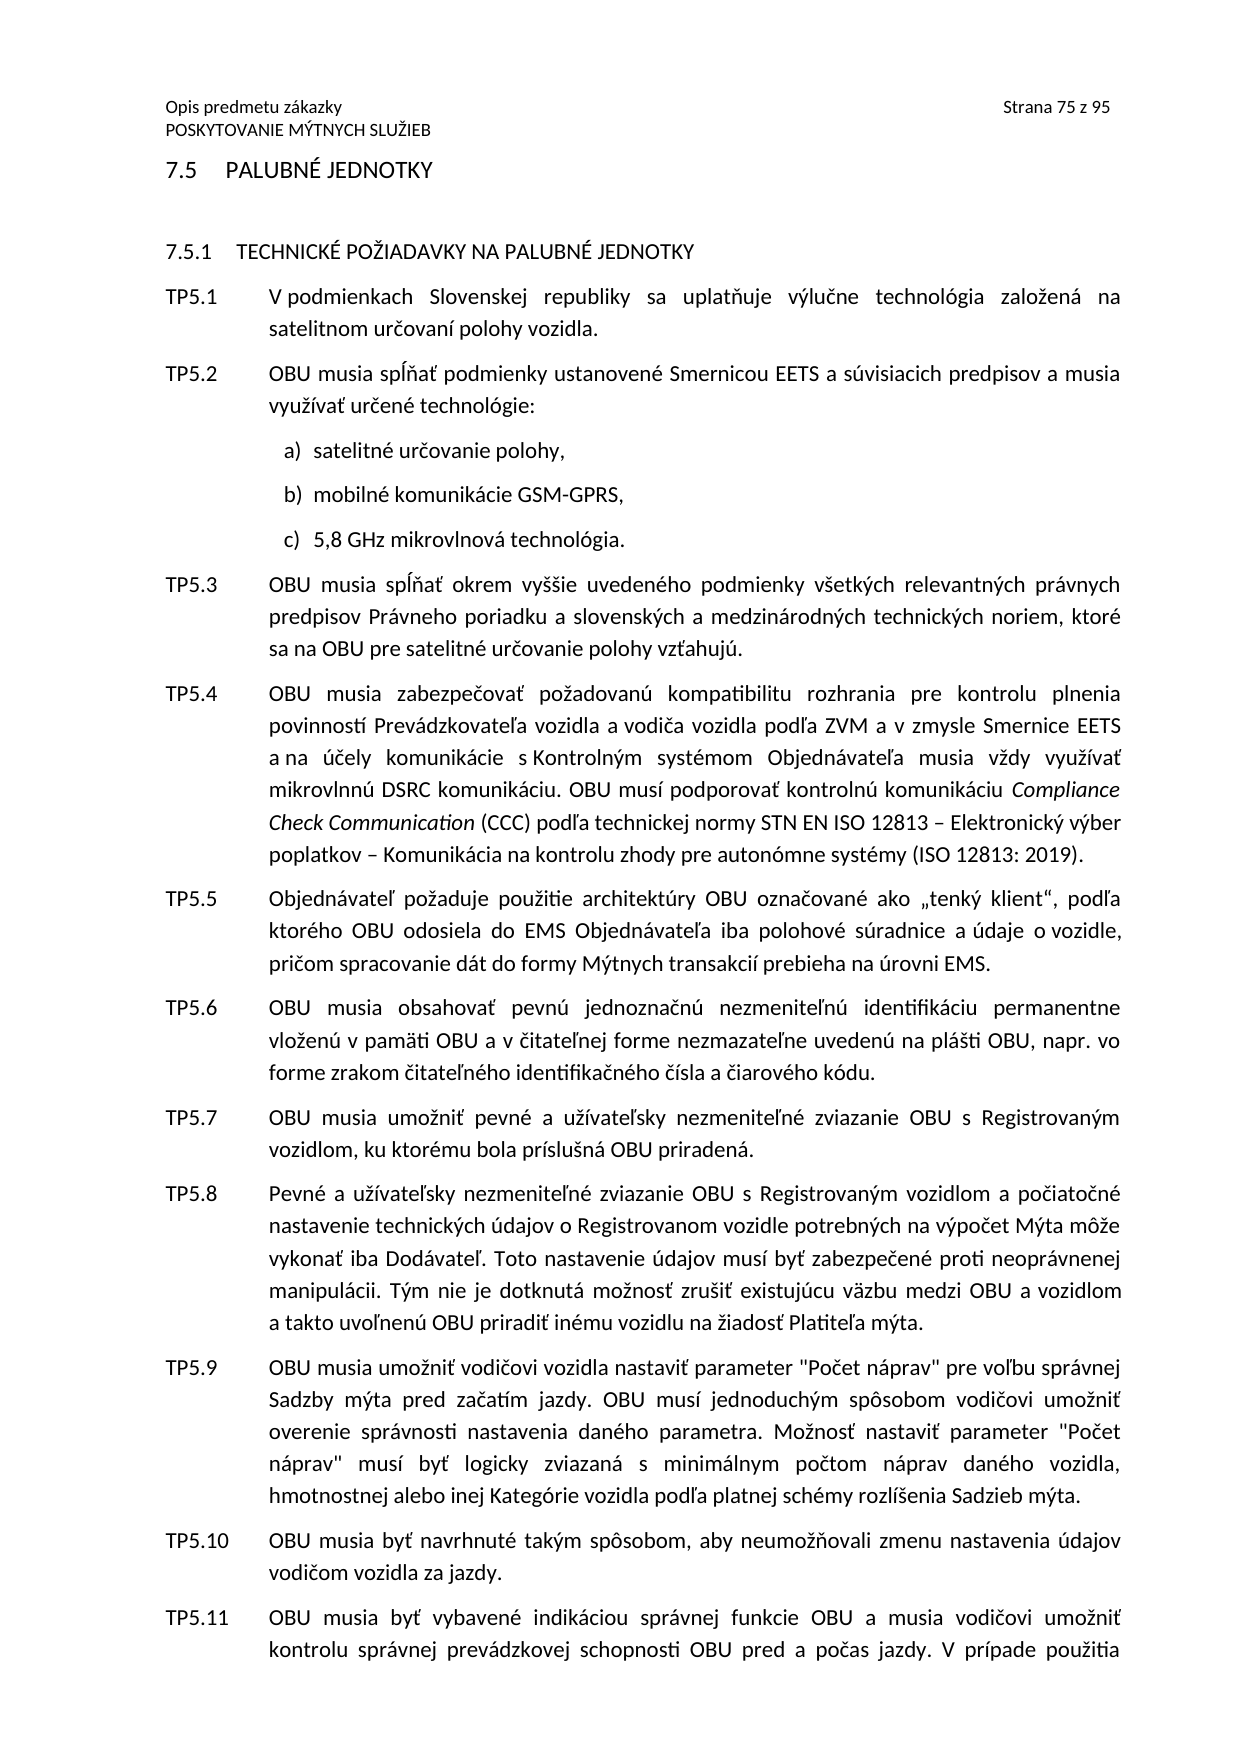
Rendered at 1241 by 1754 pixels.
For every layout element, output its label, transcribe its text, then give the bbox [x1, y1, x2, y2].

list OBU musia spĺňať podmienky ustanovené Smernicou EETS a súvisiacich predpisov a musia využívať určené technológie: [165, 359, 1122, 419]
list OBU musia zabezpečovať požadovanú kompatibilitu rozhrania pre kontrolu plnenia povinností Prevádzkovateľa vozidla a vodiča vozidla podľa ZVM a v zmysle Smernice EETS a na účely komunikácie s Kontrolným systémom Objednávateľa musia vždy využívať mikrovlnnú DSRC komunikáciu. OBU musí podporovať kontrolnú komunikáciu Compliance Check Communication (CCC) podľa technickej normy STN EN ISO 12813 – Elektronický výber poplatkov – Komunikácia na kontrolu zhody pre autonómne systémy (ISO 12813: 2019). [165, 679, 1122, 868]
list mobilné komunikácie GSM-GPRS, [283, 480, 1122, 508]
subtitle Palubné jednotky [165, 154, 1122, 184]
list Objednávateľ požaduje použitie architektúry OBU označované ako „tenký klient“, podľa ktorého OBU odosiela do EMS Objednávateľa iba polohové súradnice a údaje o vozidle, pričom spracovanie dát do formy Mýtnych transakcií prebieha na úrovni EMS. [165, 884, 1122, 977]
list OBU musia umožniť vodičovi vozidla nastaviť parameter "Počet náprav" pre voľbu správnej Sadzby mýta pred začatím jazdy. OBU musí jednoduchým spôsobom vodičovi umožniť overenie správnosti nastavenia daného parametra. Možnosť nastaviť parameter "Počet náprav" musí byť logicky zviazaná s minimálnym počtom náprav daného vozidla, hmotnostnej alebo inej Kategórie vozidla podľa platnej schémy rozlíšenia Sadzieb mýta. [165, 1353, 1122, 1510]
list OBU musia spĺňať okrem vyššie uvedeného podmienky všetkých relevantných právnych predpisov Právneho poriadku a slovenských a medzinárodných technických noriem, ktoré sa na OBU pre satelitné určovanie polohy vzťahujú. [165, 570, 1122, 662]
list satelitné určovanie polohy, [283, 436, 1122, 464]
list 5,8 GHz mikrovlnová technológia. [283, 525, 1122, 553]
list OBU musia obsahovať pevnú jednoznačnú nezmeniteľnú identifikáciu permanentne vloženú v pamäti OBU a v čitateľnej forme nezmazateľne uvedenú na plášti OBU, napr. vo forme zrakom čitateľného identifikačného čísla a čiarového kódu. [165, 993, 1122, 1086]
list V podmienkach Slovenskej republiky sa uplatňuje výlučne technológia založená na satelitnom určovaní polohy vozidla. [165, 282, 1122, 342]
subtitle Technické požiadavky na Palubné jednotky [165, 237, 1122, 265]
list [165, 1603, 1122, 1663]
list Pevné a užívateľsky nezmeniteľné zviazanie OBU s Registrovaným vozidlom a počiatočné nastavenie technických údajov o Registrovanom vozidle potrebných na výpočet Mýta môže vykonať iba Dodávateľ. Toto nastavenie údajov musí byť zabezpečené proti neoprávnenej manipulácii. Tým nie je dotknutá možnosť zrušiť existujúcu väzbu medzi OBU a vozidlom a takto uvoľnenú OBU priradiť inému vozidlu na žiadosť Platiteľa mýta. [165, 1179, 1122, 1336]
list OBU musia byť navrhnuté takým spôsobom, aby neumožňovali zmenu nastavenia údajov vodičom vozidla za jazdy. [165, 1526, 1122, 1587]
list OBU musia umožniť pevné a užívateľsky nezmeniteľné zviazanie OBU s Registrovaným vozidlom, ku ktorému bola príslušná OBU priradená. [165, 1103, 1122, 1163]
